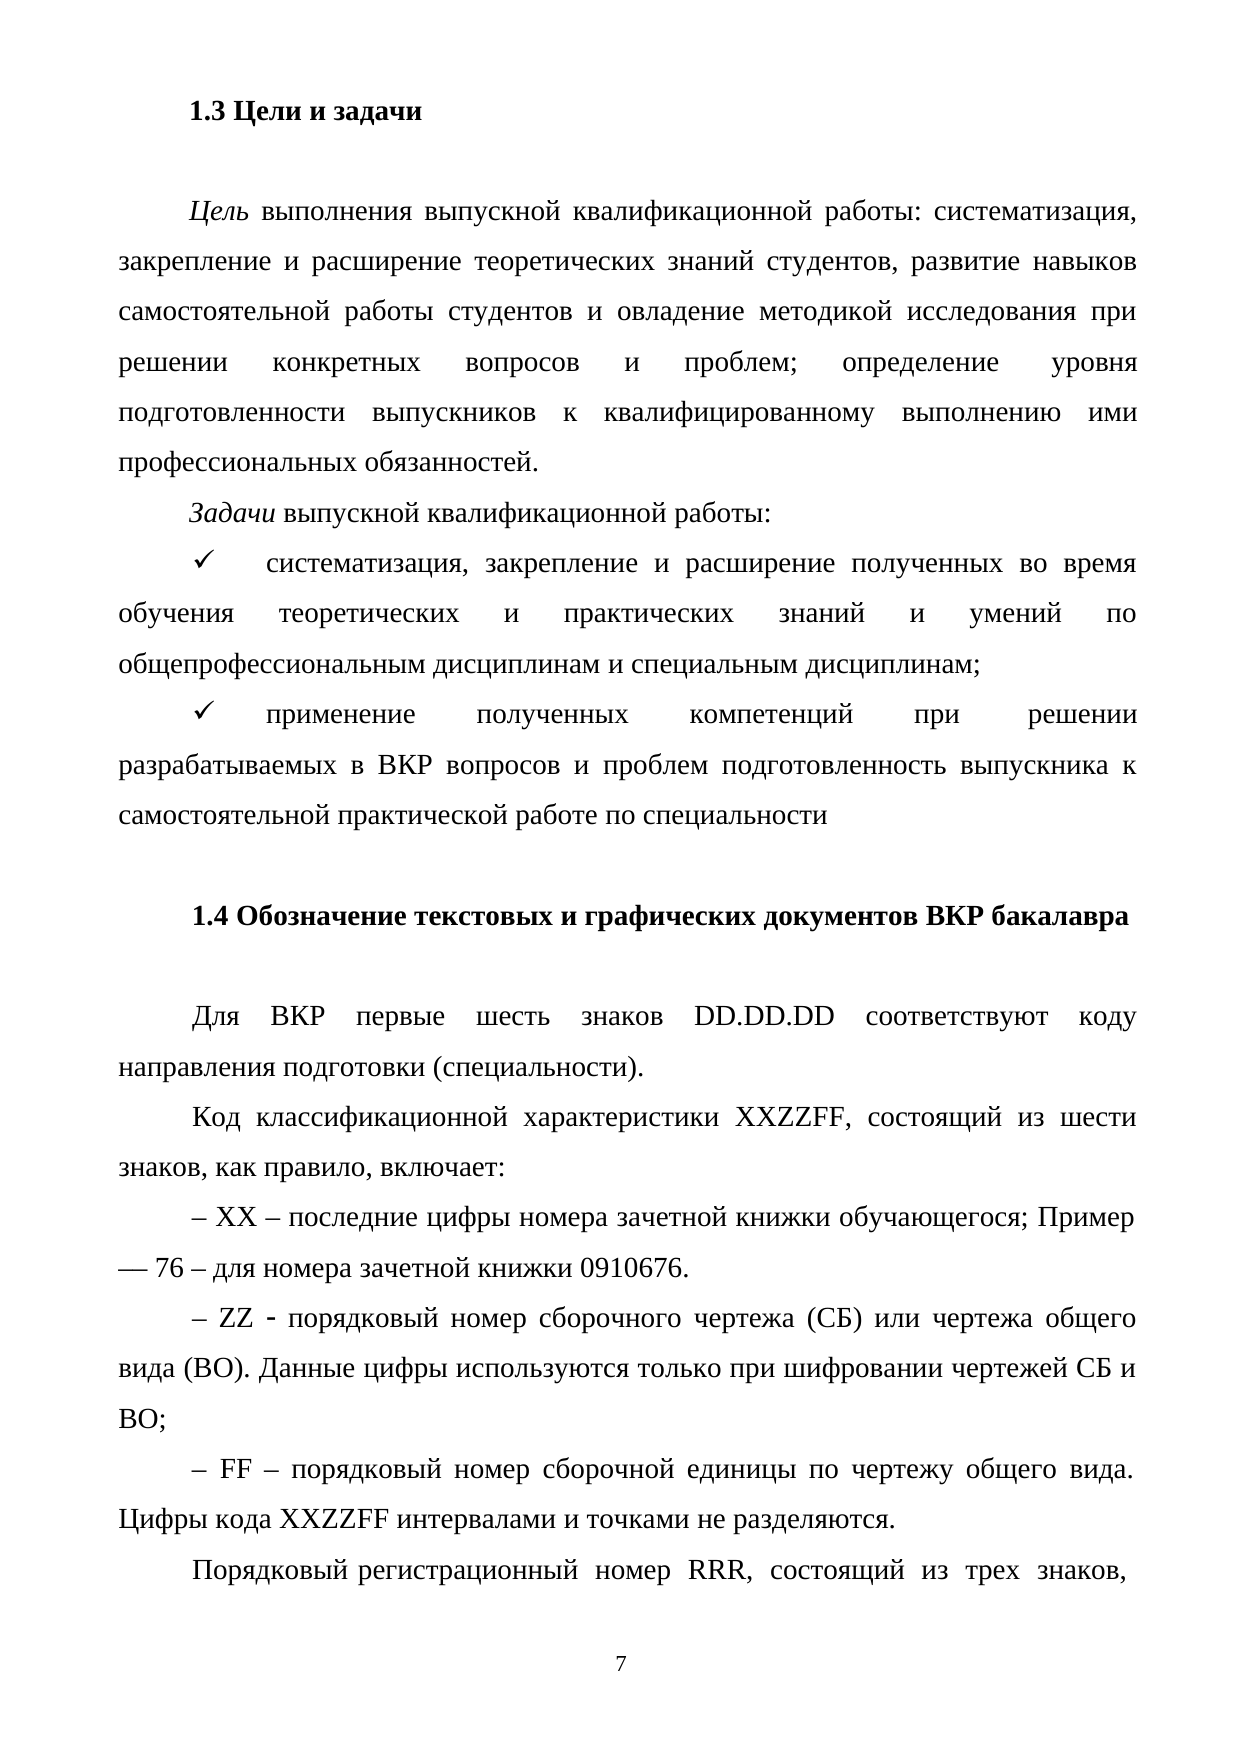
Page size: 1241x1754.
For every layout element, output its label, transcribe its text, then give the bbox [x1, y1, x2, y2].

list XX – последние цифры номера зачетной книжки обучающегося; Пример [192, 1200, 1196, 1233]
subtitle Обозначение текстовых и графических документов ВКР бакалавра [192, 898, 1196, 932]
text –– 76 – для номера зачетной книжки 0910676. [118, 1250, 1196, 1283]
text Порядковый регистрационный номер RRR, состоящий из трех знаков, [192, 1552, 1196, 1586]
text Цифры кода XXZZFF интервалами и точками не разделяются. [118, 1501, 1196, 1535]
subtitle Цели и задачи [189, 93, 1196, 126]
list применение полученных компетенций при решении разрабатываемых в ВКР вопросов и проблем подготовленность выпускника к самостоятельной практической работе по специальности [118, 696, 1137, 831]
list ZZ  порядковый номер сборочного чертежа (СБ) или чертежа общего вида (ВО). Данные цифры используются только при шифровании чертежей СБ и ВО; [118, 1300, 1137, 1434]
text Для ВКР первые шесть знаков DD.DD.DD соответствуют коду направления подготовки (специальности). [118, 998, 1137, 1082]
text Цель выполнения выпускной квалификационной работы: систематизация, закрепление и расширение теоретических знаний студентов, развитие навыков самостоятельной работы студентов и овладение методикой исследования при решении конкретных вопросов и проблем; определение уровня подготовленности выпускников к квалифицированному выполнению ими профессиональных обязанностей. [118, 193, 1138, 478]
text Задачи выпускной квалификационной работы: [189, 495, 1196, 528]
list систематизация, закрепление и расширение полученных во время обучения теоретических и практических знаний и умений по общепрофессиональным дисциплинам и специальным дисциплинам; [118, 545, 1137, 679]
text Код классификационной характеристики XXZZFF, состоящий из шести знаков, как правило, включает: [118, 1099, 1137, 1183]
list FF – порядковый номер сборочной единицы по чертежу общего вида. [192, 1451, 1196, 1485]
